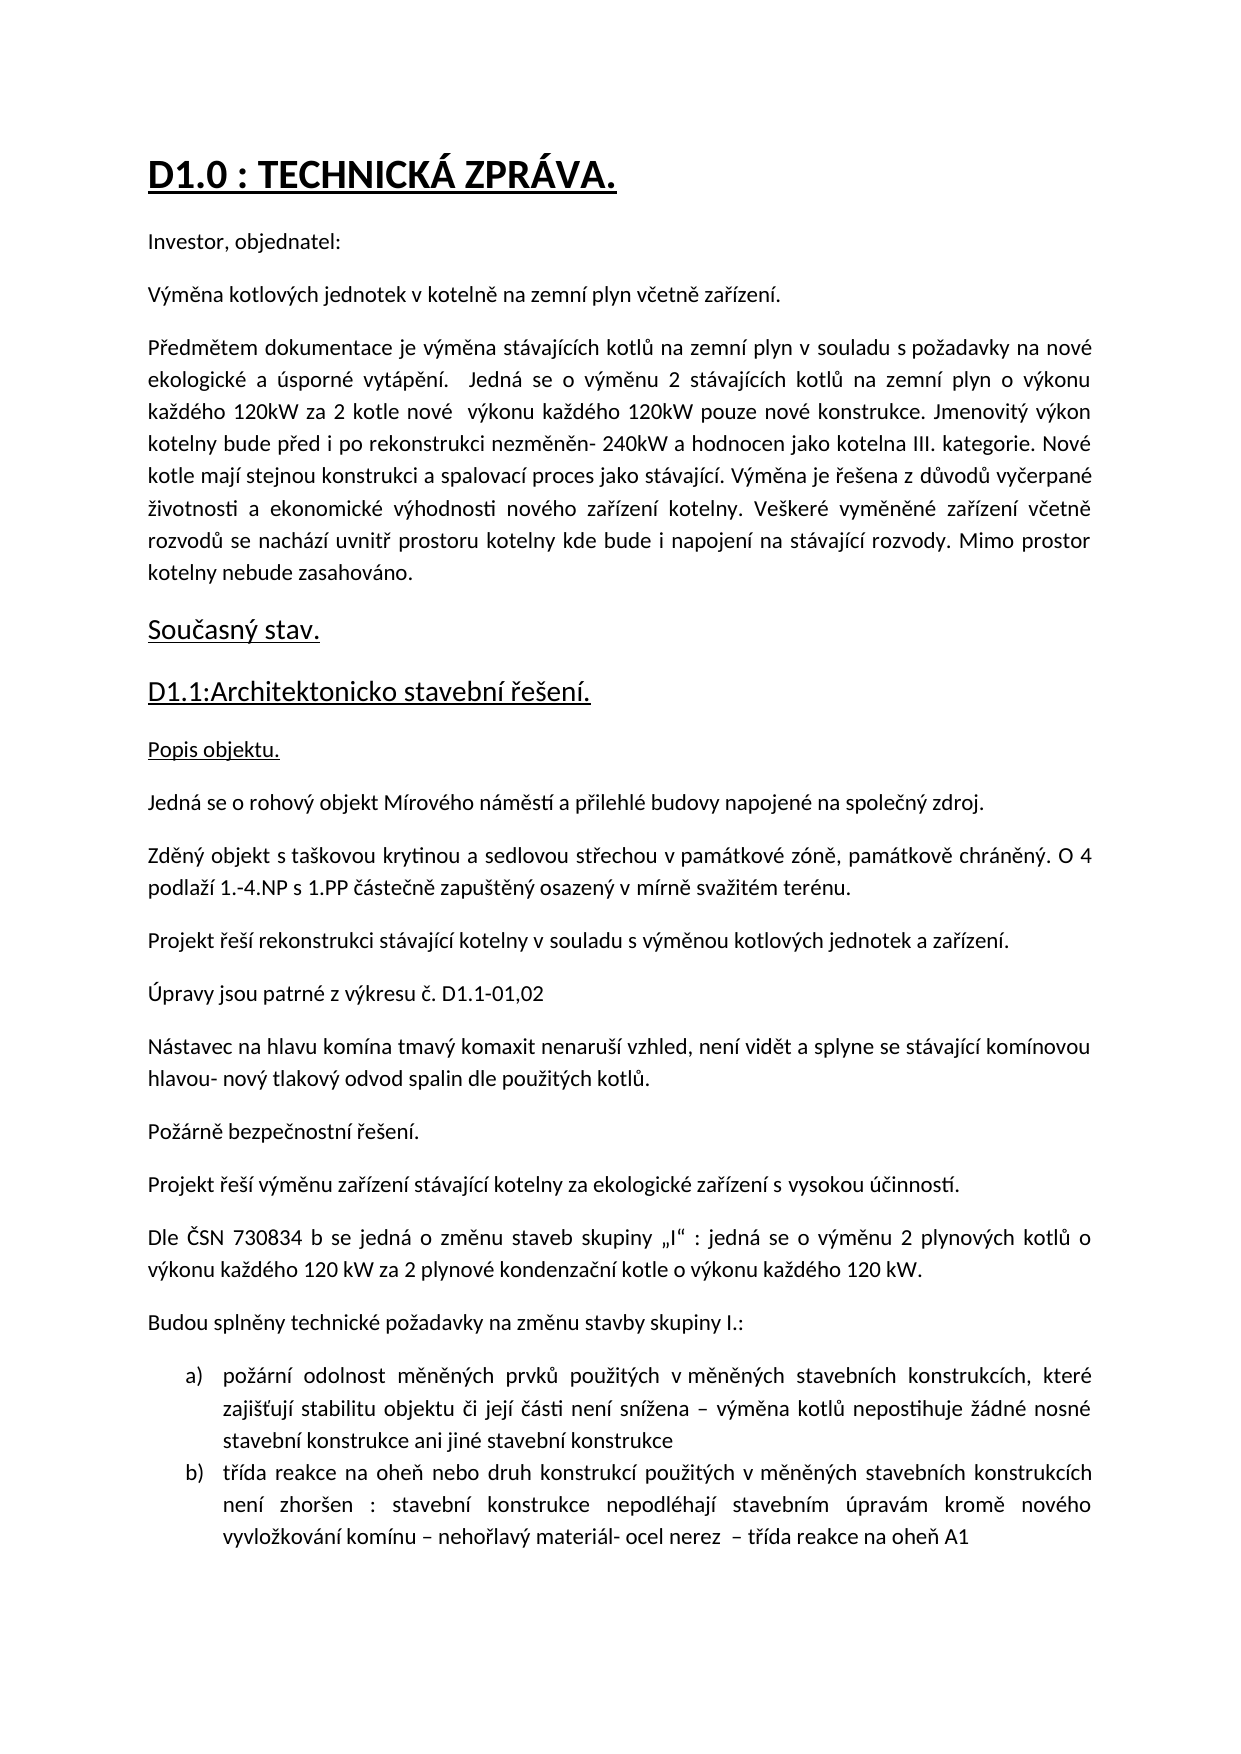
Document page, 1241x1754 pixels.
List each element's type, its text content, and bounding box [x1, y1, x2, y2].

text Projekt řeší výměnu zařízení stávající kotelny za ekologické zařízení s vysokou účinností. [148, 1170, 1093, 1198]
text Projekt řeší rekonstrukci stávající kotelny v souladu s výměnou kotlových jednotek a zařízení. [148, 926, 1093, 954]
text D1.1:Architektonicko stavební řešení. [148, 673, 1093, 709]
text Popis objektu. [148, 735, 1093, 763]
text Dle ČSN 730834 b se jedná o změnu staveb skupiny „I“ : jedná se o výměnu 2 plynových kotlů o výkonu každého 120 kW za 2 plynové kondenzační kotle o výkonu každého 120 kW. [148, 1223, 1093, 1283]
text Požárně bezpečnostní řešení. [148, 1117, 1093, 1145]
text Úpravy jsou patrné z výkresu č. D1.1-01,02 [148, 979, 1093, 1007]
text Zděný objekt s taškovou krytinou a sedlovou střechou v památkové zóně, památkově chráněný. O 4 podlaží 1.-4.NP s 1.PP částečně zapuštěný osazený v mírně svažitém terénu. [148, 841, 1093, 901]
list třída reakce na oheň nebo druh konstrukcí použitých v měněných stavebních konstrukcích není zhoršen : stavební konstrukce nepodléhají stavebním úpravám kromě nového vyvložkování komínu – nehořlavý materiál- ocel nerez – třída reakce na oheň A1 [185, 1458, 1093, 1551]
text Jedná se o rohový objekt Mírového náměstí a přilehlé budovy napojené na společný zdroj. [148, 788, 1093, 816]
text Výměna kotlových jednotek v kotelně na zemní plyn včetně zařízení. [148, 280, 1093, 308]
text D1.0 : TECHNICKÁ ZPRÁVA. [148, 148, 1093, 198]
text Předmětem dokumentace je výměna stávajících kotlů na zemní plyn v souladu s požadavky na nové ekologické a úsporné vytápění. Jedná se o výměnu 2 stávajících kotlů na zemní plyn o výkonu každého 120kW za 2 kotle nové výkonu každého 120kW pouze nové konstrukce. Jmenovitý výkon kotelny bude před i po rekonstrukci nezměněn- 240kW a hodnocen jako kotelna III. kategorie. Nové kotle mají stejnou konstrukci a spalovací proces jako stávající. Výměna je řešena z důvodů vyčerpané životnosti a ekonomické výhodnosti nového zařízení kotelny. Veškeré vyměněné zařízení včetně rozvodů se nachází uvnitř prostoru kotelny kde bude i napojení na stávající rozvody. Mimo prostor kotelny nebude zasahováno. [148, 333, 1093, 586]
text Budou splněny technické požadavky na změnu stavby skupiny I.: [148, 1308, 1093, 1337]
list požární odolnost měněných prvků použitých v měněných stavebních konstrukcích, které zajišťují stabilitu objektu či její části není snížena – výměna kotlů nepostihuje žádné nosné stavební konstrukce ani jiné stavební konstrukce [185, 1362, 1093, 1454]
text Současný stav. [148, 611, 1093, 647]
text Investor, objednatel: [148, 227, 1093, 255]
text Nástavec na hlavu komína tmavý komaxit nenaruší vzhled, není vidět a splyne se stávající komínovou hlavou- nový tlakový odvod spalin dle použitých kotlů. [148, 1032, 1093, 1092]
